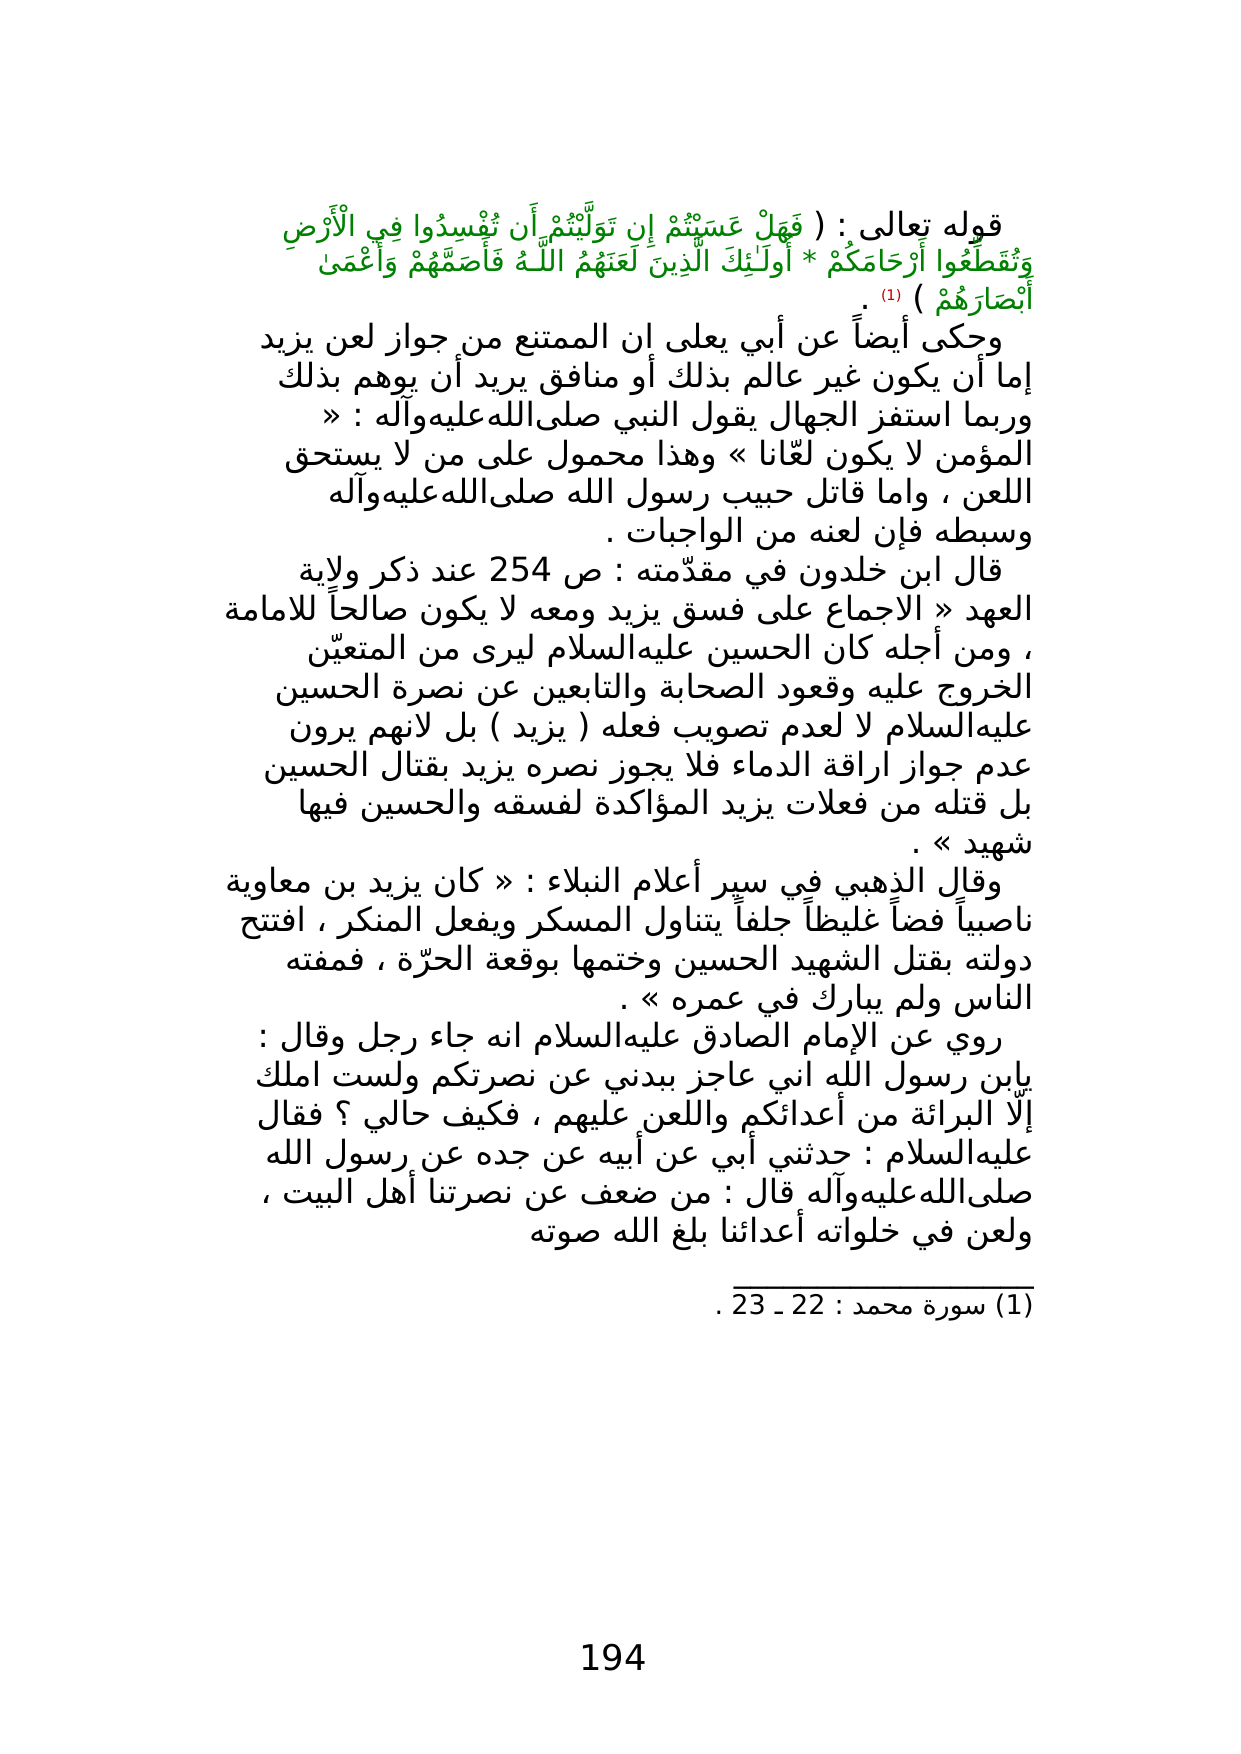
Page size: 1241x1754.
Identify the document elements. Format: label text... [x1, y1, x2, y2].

text روي عن الإمام الصادق عليه‌السلام انه جاء رجل وقال : يابن رسول الله اني عاجز ببدني عن نصرتكم ولست املك إلّا البرائة من أعدائكم واللعن عليهم ، فكيف حالي ؟ فقال عليه‌السلام : حدثني أبي عن أبيه عن جده عن رسول الله صلى‌الله‌عليه‌وآله قال : من ضعف عن نصرتنا أهل البيت ، ولعن في خلواته أعدائنا بلغ الله صوته __________________ [222, 1017, 1033, 1289]
text قوله تعالى : ( فَهَلْ عَسَيْتُمْ إِن تَوَلَّيْتُمْ أَن تُفْسِدُوا فِي الْأَرْضِ وَتُقَطِّعُوا أَرْحَامَكُمْ * أُولَـٰئِكَ الَّذِينَ لَعَنَهُمُ اللَّـهُ فَأَصَمَّهُمْ وَأَعْمَىٰ أَبْصَارَهُمْ ) (1) . [222, 206, 1033, 318]
text وقال الذهبي في سير أعلام النبلاء : « كان يزيد بن معاوية ناصبياً فضاً غليظاً جلفاً يتناول المسكر ويفعل المنكر ، افتتح دولته بقتل الشهيد الحسين وختمها بوقعة الحرّة ، فمفته الناس ولم يبارك في عمره » . [222, 862, 1033, 1017]
text (1) سورة محمد : 22 ـ 23 . [222, 1289, 1033, 1321]
text قال ابن خلدون في مقدّمته : ص 254 عند ذكر ولاية العهد « الاجماع على فسق يزيد ومعه لا يكون صالحاً للامامة ، ومن أجله كان الحسين عليه‌السلام ليرى من المتعيّن الخروج عليه وقعود الصحابة والتابعين عن نصرة الحسين عليه‌السلام لا لعدم تصويب فعله ( يزيد ) بل لانهم يرون عدم جواز اراقة الدماء فلا يجوز نصره يزيد بقتال الحسين بل قتله من فعلات يزيد المؤاكدة لفسقه والحسين فيها شهيد » . [222, 551, 1033, 862]
text وحكى أيضاً عن أبي يعلى ان الممتنع من جواز لعن يزيد إما أن يكون غير عالم بذلك أو منافق يريد أن يوهم بذلك وربما استفز الجهال يقول النبي صلى‌الله‌عليه‌وآله : « المؤمن لا يكون لعّانا » وهذا محمول على من لا يستحق اللعن ، واما قاتل حبيب رسول الله صلى‌الله‌عليه‌وآله وسبطه فإن لعنه من الواجبات . [222, 318, 1033, 551]
